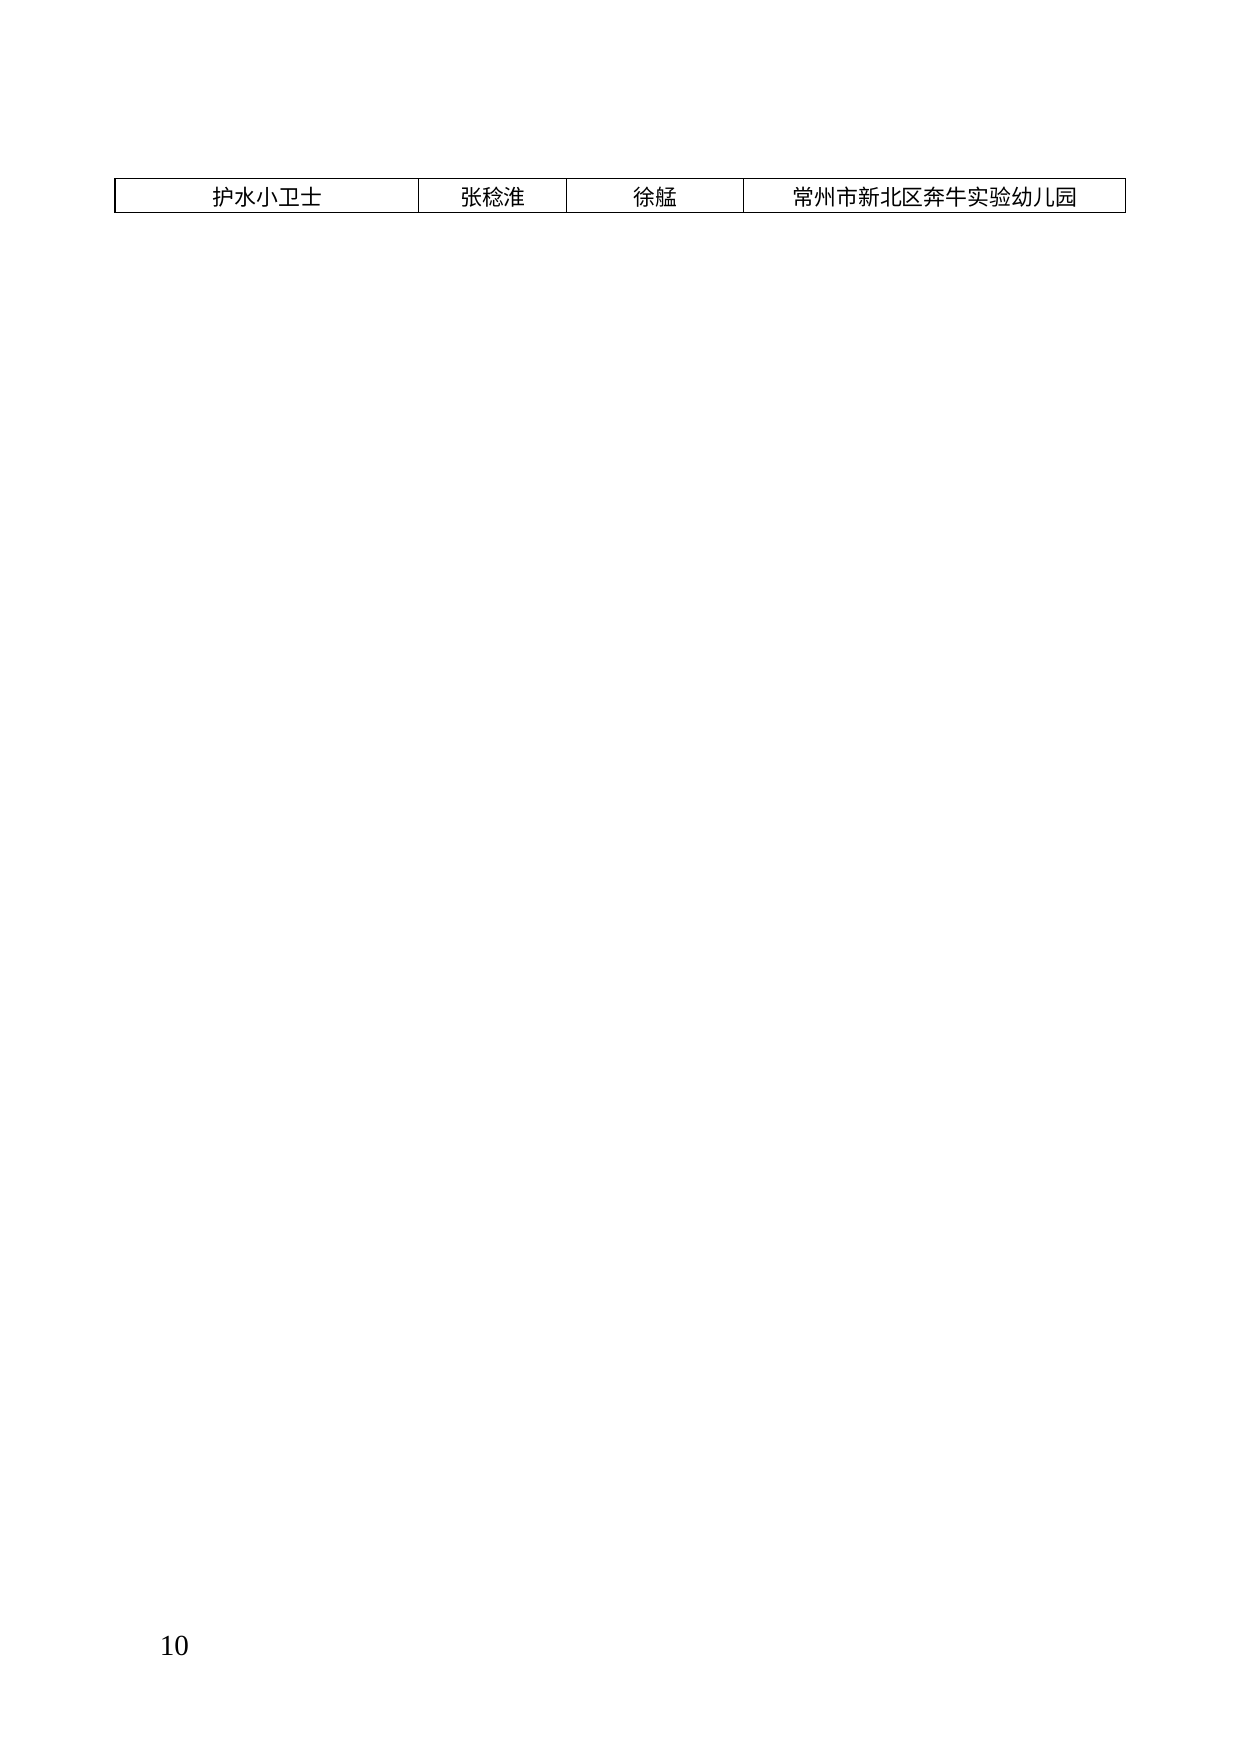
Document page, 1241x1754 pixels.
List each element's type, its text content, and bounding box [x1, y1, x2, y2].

table_cell 徐艋 [567, 179, 743, 212]
table_cell 常州市新北区奔牛实验幼儿园 [744, 179, 1125, 212]
table_cell 张稔淮 [419, 179, 566, 212]
table_cell 护水小卫士 [116, 179, 418, 212]
